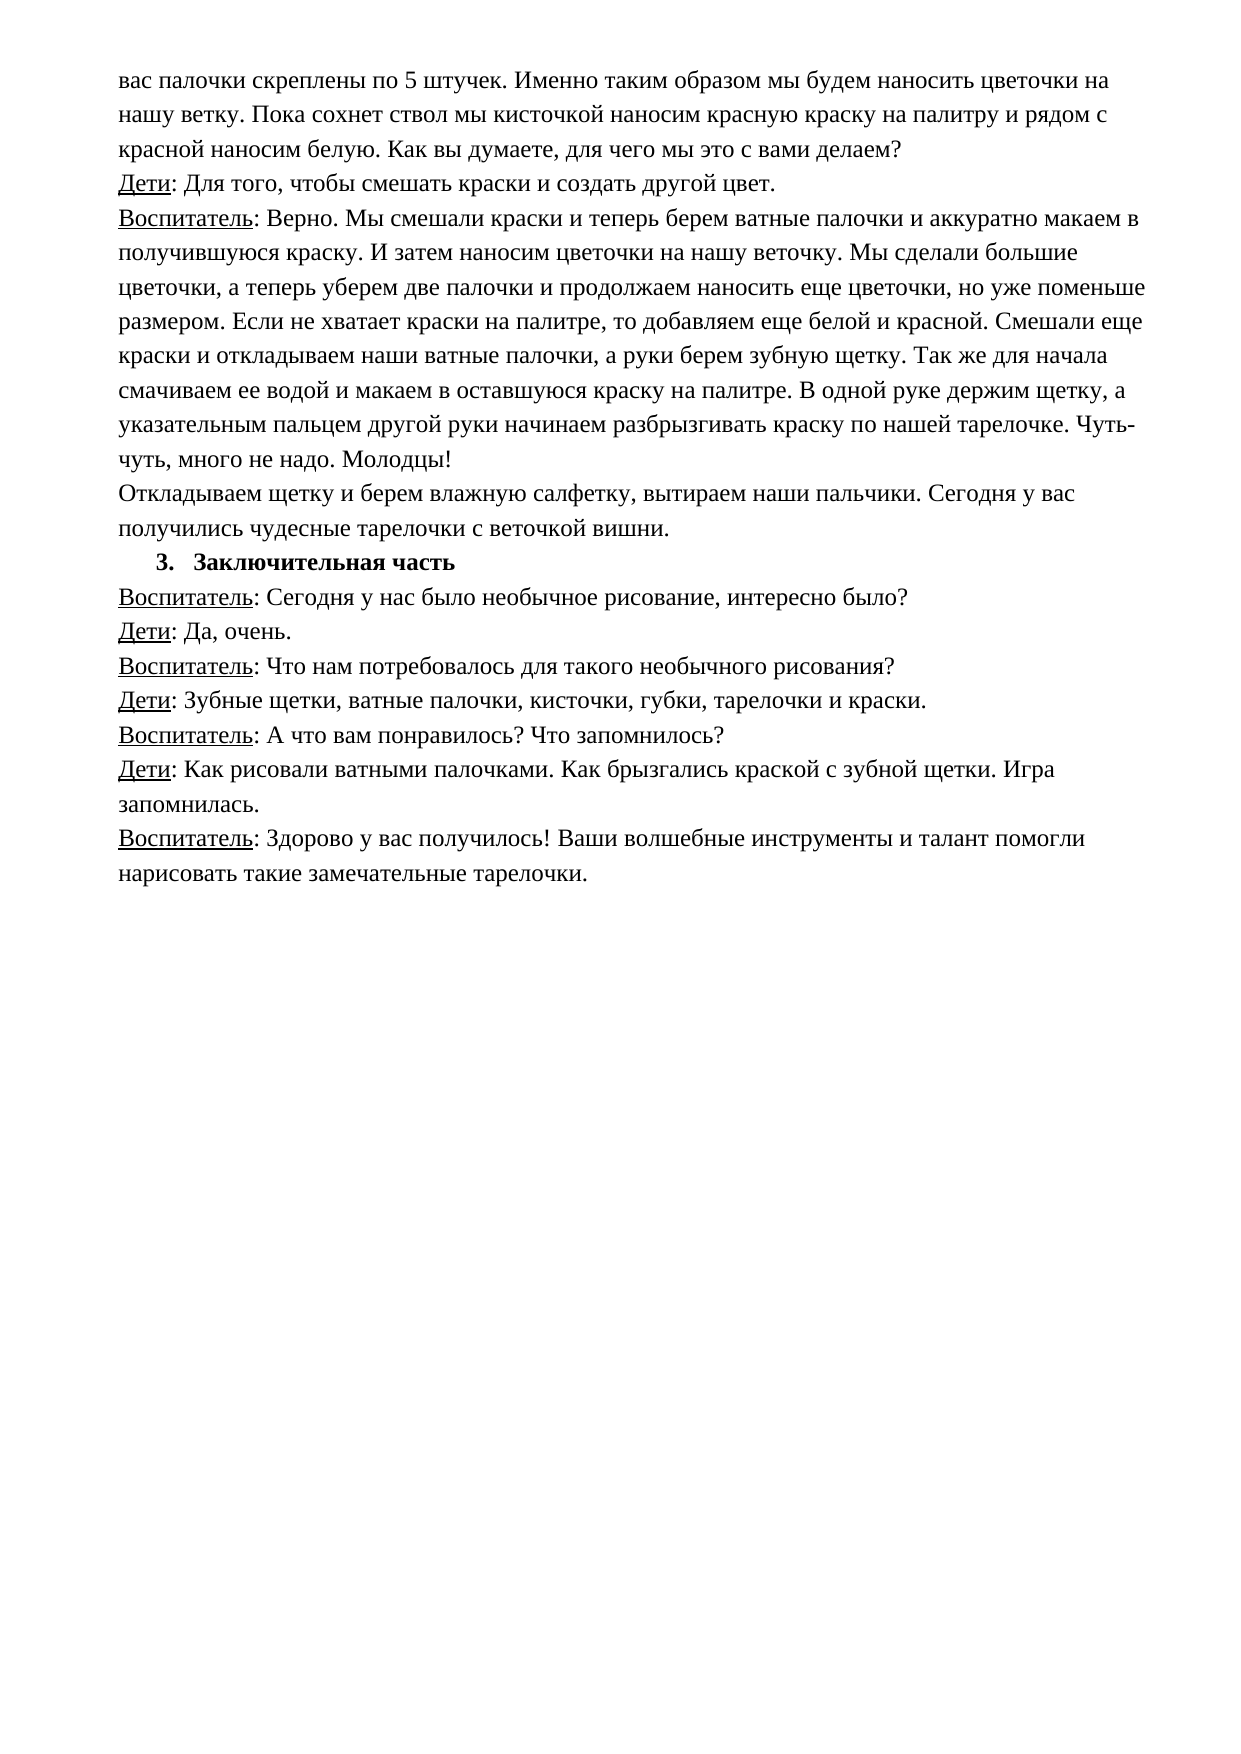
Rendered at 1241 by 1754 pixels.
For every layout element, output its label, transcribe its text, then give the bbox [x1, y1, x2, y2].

text Дети: Для того, чтобы смешать краски и создать другой цвет. [118, 162, 1152, 197]
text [118, 59, 1152, 162]
text Откладываем щетку и берем влажную салфетку, вытираем наши пальчики. Сегодня у вас получились чудесные тарелочки с веточкой вишни. [118, 473, 1152, 542]
text Дети: Зубные щетки, ватные палочки, кисточки, губки, тарелочки и краски. [118, 680, 1152, 714]
text Воспитатель: Что нам потребовалось для такого необычного рисования? [118, 645, 1152, 680]
list Заключительная часть [156, 542, 1152, 576]
text Воспитатель: Здорово у вас получилось! Ваши волшебные инструменты и талант помогли нарисовать такие замечательные тарелочки. [118, 818, 1152, 887]
text Воспитатель: Верно. Мы смешали краски и теперь берем ватные палочки и аккуратно макаем в получившуюся краску. И затем наносим цветочки на нашу веточку. Мы сделали большие цветочки, а теперь уберем две палочки и продолжаем наносить еще цветочки, но уже поменьше размером. Если не хватает краски на палитре, то добавляем еще белой и красной. Смешали еще краски и откладываем наши ватные палочки, а руки берем зубную щетку. Так же для начала смачиваем ее водой и макаем в оставшуюся краску на палитре. В одной руке держим щетку, а указательным пальцем другой руки начинаем разбрызгивать краску по нашей тарелочке. Чуть-чуть, много не надо. Молодцы! [118, 197, 1152, 473]
text Воспитатель: Сегодня у нас было необычное рисование, интересно было? [118, 576, 1152, 611]
text Воспитатель: А что вам понравилось? Что запомнилось? [118, 714, 1152, 749]
text Дети: Да, очень. [118, 611, 1152, 645]
text Дети: Как рисовали ватными палочками. Как брызгались краской с зубной щетки. Игра запомнилась. [118, 749, 1152, 818]
